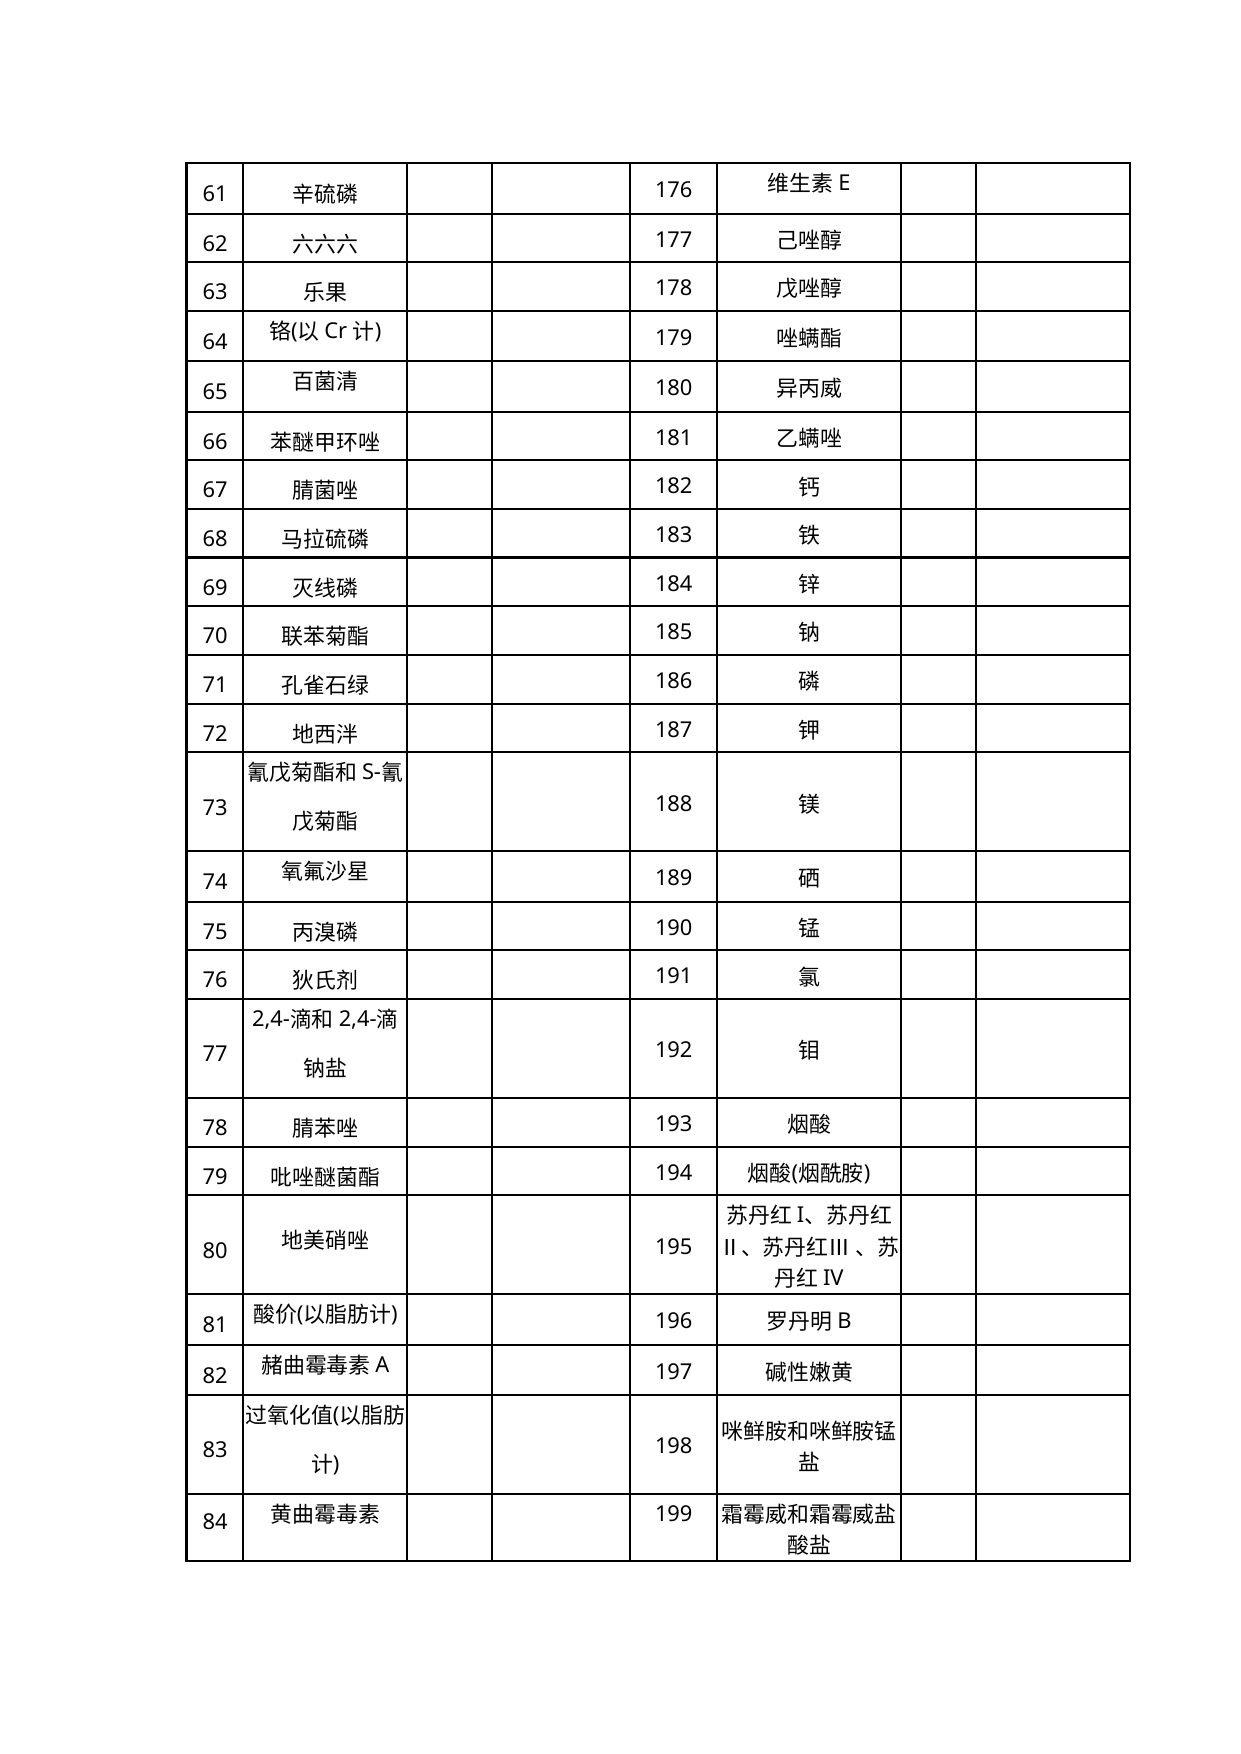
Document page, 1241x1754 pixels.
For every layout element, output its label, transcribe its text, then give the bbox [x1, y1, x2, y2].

table_cell 赭曲霉毒素 A [244, 1346, 406, 1394]
table_cell 镁 [718, 753, 900, 850]
table_cell [408, 263, 491, 310]
table_cell 百菌清 [244, 362, 406, 411]
table_cell [408, 362, 491, 411]
table_cell 83 [188, 1396, 242, 1493]
table_cell 硒 [718, 852, 900, 901]
table_cell [493, 215, 629, 261]
table_cell [902, 559, 975, 605]
table_cell [493, 1396, 629, 1493]
table_cell [408, 753, 491, 850]
table_cell [977, 705, 1129, 751]
table_cell 丙溴磷 [244, 903, 406, 949]
table_cell [493, 510, 629, 556]
table_cell 186 [631, 656, 716, 702]
table_cell [902, 1295, 975, 1344]
table_cell [493, 852, 629, 901]
table_cell [902, 510, 975, 556]
table_cell 178 [631, 263, 716, 310]
table_cell 185 [631, 607, 716, 654]
table_cell [977, 461, 1129, 508]
table_cell 63 [188, 263, 242, 310]
table_cell [493, 413, 629, 459]
table_cell [902, 1000, 975, 1097]
table_cell [408, 852, 491, 901]
table_cell 82 [188, 1346, 242, 1394]
table_cell 钾 [718, 705, 900, 751]
table_cell 霜霉威和霜霉威盐酸盐 [718, 1495, 900, 1560]
table_cell [902, 656, 975, 702]
table_cell 过氧化值(以脂肪计) [244, 1396, 406, 1493]
table_cell 唑螨酯 [718, 312, 900, 360]
table_cell [408, 1099, 491, 1146]
table_cell 70 [188, 607, 242, 654]
table_cell 钼 [718, 1000, 900, 1097]
table_cell [493, 1495, 629, 1560]
table_cell [977, 413, 1129, 459]
table_cell [493, 705, 629, 751]
table_cell 197 [631, 1346, 716, 1394]
table_cell [408, 1000, 491, 1097]
table_cell [977, 1099, 1129, 1146]
table_cell [902, 1396, 975, 1493]
table_cell [493, 164, 629, 212]
table_cell [493, 753, 629, 850]
table_cell 80 [188, 1196, 242, 1293]
table_cell [902, 1495, 975, 1560]
table_cell 193 [631, 1099, 716, 1146]
table_cell [408, 1295, 491, 1344]
table_cell [977, 903, 1129, 949]
table_cell 烟酸(烟酰胺) [718, 1148, 900, 1194]
table_cell 罗丹明 B [718, 1295, 900, 1344]
table_cell 酸价(以脂肪计) [244, 1295, 406, 1344]
table_cell 马拉硫磷 [244, 510, 406, 556]
table_cell [408, 461, 491, 508]
table_cell [408, 1346, 491, 1394]
table_cell [493, 1099, 629, 1146]
table_cell [902, 461, 975, 508]
table_cell [493, 1346, 629, 1394]
table_cell [408, 164, 491, 212]
table_cell [493, 1295, 629, 1344]
table_cell 黄曲霉毒素 B₁ [244, 1495, 406, 1560]
table_cell 狄氏剂 [244, 951, 406, 998]
table_cell [493, 1000, 629, 1097]
table_cell [977, 510, 1129, 556]
table_cell [493, 1148, 629, 1194]
table_cell 189 [631, 852, 716, 901]
table_cell 71 [188, 656, 242, 702]
table_cell 氯 [718, 951, 900, 998]
table_cell [408, 607, 491, 654]
table_cell [493, 559, 629, 605]
table_cell [902, 215, 975, 261]
table_cell 咪鲜胺和咪鲜胺锰盐 [718, 1396, 900, 1493]
table_cell [902, 1346, 975, 1394]
table_cell 氰戊菊酯和 S-氰戊菊酯 [244, 753, 406, 850]
table_cell 辛硫磷 [244, 164, 406, 212]
table_cell [408, 215, 491, 261]
table_cell 腈苯唑 [244, 1099, 406, 1146]
table_cell 64 [188, 312, 242, 360]
table_cell [902, 1099, 975, 1146]
table_cell 乙螨唑 [718, 413, 900, 459]
table_cell 66 [188, 413, 242, 459]
table_cell [408, 903, 491, 949]
table_cell [408, 951, 491, 998]
table_cell 188 [631, 753, 716, 850]
table_cell 72 [188, 705, 242, 751]
table_cell [493, 362, 629, 411]
table_cell [977, 1148, 1129, 1194]
table_cell 67 [188, 461, 242, 508]
table_cell 61 [188, 164, 242, 212]
table_cell [977, 312, 1129, 360]
table_cell 铬(以 Cr 计) [244, 312, 406, 360]
table_cell [977, 1346, 1129, 1394]
table_cell 维生素 E [718, 164, 900, 212]
table_cell 182 [631, 461, 716, 508]
table_cell 联苯菊酯 [244, 607, 406, 654]
table_cell [408, 510, 491, 556]
table_cell [977, 559, 1129, 605]
table_cell [902, 753, 975, 850]
table_cell [977, 164, 1129, 212]
table_cell 戊唑醇 [718, 263, 900, 310]
table_cell [902, 312, 975, 360]
table_cell 75 [188, 903, 242, 949]
table_cell [977, 656, 1129, 702]
table_cell [902, 1148, 975, 1194]
table_cell [902, 903, 975, 949]
table_cell [902, 852, 975, 901]
table_cell [408, 1196, 491, 1293]
table_cell [408, 1396, 491, 1493]
table_cell 68 [188, 510, 242, 556]
table_cell 烟酸 [718, 1099, 900, 1146]
table_cell 74 [188, 852, 242, 901]
table_cell [493, 461, 629, 508]
table_cell 灭线磷 [244, 559, 406, 605]
table_cell [902, 413, 975, 459]
table_cell [493, 607, 629, 654]
table_cell [902, 164, 975, 212]
table_cell [408, 705, 491, 751]
table_cell [902, 1196, 975, 1293]
table_cell 183 [631, 510, 716, 556]
table_cell 179 [631, 312, 716, 360]
table_cell [977, 1000, 1129, 1097]
table_cell 六六六 [244, 215, 406, 261]
table_cell 81 [188, 1295, 242, 1344]
table_cell 77 [188, 1000, 242, 1097]
table_cell [977, 753, 1129, 850]
table_cell 195 [631, 1196, 716, 1293]
table_cell 62 [188, 215, 242, 261]
table_cell 2,4-滴和 2,4-滴钠盐 [244, 1000, 406, 1097]
table_cell [408, 1148, 491, 1194]
table_cell 176 [631, 164, 716, 212]
table_cell 钙 [718, 461, 900, 508]
table_cell [408, 656, 491, 702]
table_cell 180 [631, 362, 716, 411]
table_cell 73 [188, 753, 242, 850]
table_cell [408, 1495, 491, 1560]
table_cell 地美硝唑 [244, 1196, 406, 1293]
table_cell [977, 607, 1129, 654]
table_cell 吡唑醚菌酯 [244, 1148, 406, 1194]
table_cell 65 [188, 362, 242, 411]
table_cell [493, 951, 629, 998]
table_cell [902, 263, 975, 310]
table_cell [902, 951, 975, 998]
table_cell 187 [631, 705, 716, 751]
table_cell 苏丹红 I、苏丹红Ⅱ、苏丹红Ⅲ 、苏丹红 IV [718, 1196, 900, 1293]
table_cell 磷 [718, 656, 900, 702]
table_cell 孔雀石绿 [244, 656, 406, 702]
table_cell 氧氟沙星 [244, 852, 406, 901]
table_cell [977, 1495, 1129, 1560]
table_cell 钠 [718, 607, 900, 654]
table_cell [493, 656, 629, 702]
table_cell 84 [188, 1495, 242, 1560]
table_cell [977, 1295, 1129, 1344]
table_cell 181 [631, 413, 716, 459]
table_cell [408, 413, 491, 459]
table_cell 铁 [718, 510, 900, 556]
table_cell [493, 903, 629, 949]
table_cell 199 [631, 1495, 716, 1560]
table_cell [902, 362, 975, 411]
table_cell 79 [188, 1148, 242, 1194]
table_cell 锌 [718, 559, 900, 605]
table_cell 78 [188, 1099, 242, 1146]
table_cell [902, 607, 975, 654]
table_cell [977, 362, 1129, 411]
table_cell 190 [631, 903, 716, 949]
table_cell [493, 312, 629, 360]
table_cell [902, 705, 975, 751]
table_cell 192 [631, 1000, 716, 1097]
table_cell [493, 1196, 629, 1293]
table_cell [408, 312, 491, 360]
table_cell 碱性嫩黄 [718, 1346, 900, 1394]
table_cell 地西泮 [244, 705, 406, 751]
table_cell [977, 215, 1129, 261]
table_cell 异丙威 [718, 362, 900, 411]
table_cell [408, 559, 491, 605]
table_cell 198 [631, 1396, 716, 1493]
table_cell 196 [631, 1295, 716, 1344]
table_cell 苯醚甲环唑 [244, 413, 406, 459]
table_cell [977, 1196, 1129, 1293]
table_cell 191 [631, 951, 716, 998]
table_cell 己唑醇 [718, 215, 900, 261]
table_cell [493, 263, 629, 310]
table_cell 69 [188, 559, 242, 605]
table_cell [977, 263, 1129, 310]
table_cell 锰 [718, 903, 900, 949]
table_cell [977, 951, 1129, 998]
table_cell [977, 1396, 1129, 1493]
table_cell 76 [188, 951, 242, 998]
table_cell 184 [631, 559, 716, 605]
table_cell 乐果 [244, 263, 406, 310]
table_cell 194 [631, 1148, 716, 1194]
table_cell 177 [631, 215, 716, 261]
table_cell 腈菌唑 [244, 461, 406, 508]
table_cell [977, 852, 1129, 901]
